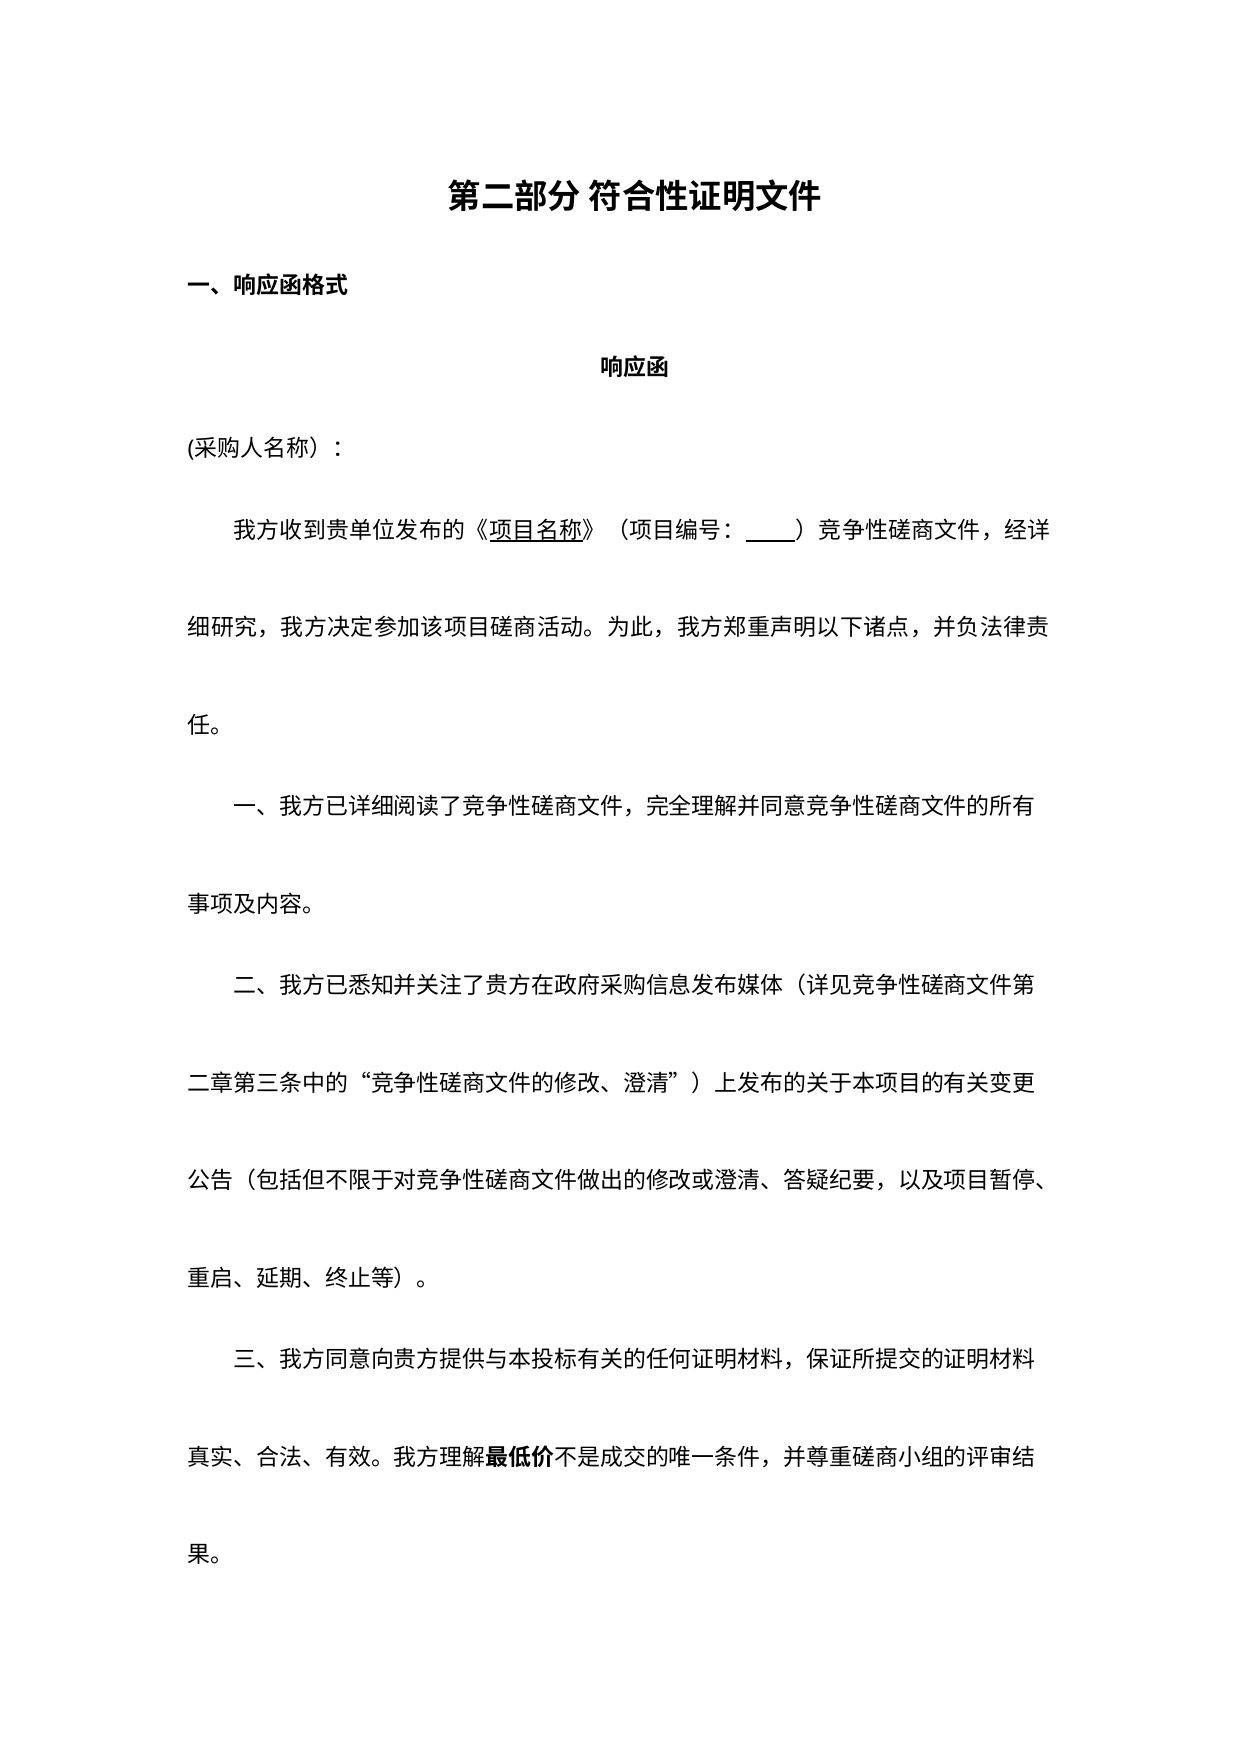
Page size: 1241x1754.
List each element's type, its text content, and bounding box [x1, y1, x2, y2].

text 响应函 [217, 333, 1053, 398]
text 我方收到贵单位发布的《项目名称》（项目编号： ）竞争性磋商文件，经详细研究，我方决定参加该项目磋商活动。为此，我方郑重声明以下诸点，并负法律责任。 [187, 496, 1052, 756]
text 三、我方同意向贵方提供与本投标有关的任何证明材料，保证所提交的证明材料真实、合法、有效。我方理解最低价不是成交的唯一条件，并尊重磋商小组的评审结果。 [187, 1326, 1053, 1586]
text 二、我方已悉知并关注了贵方在政府采购信息发布媒体（详见竞争性磋商文件第二章第三条中的“竞争性磋商文件的修改、澄清”）上发布的关于本项目的有关变更公告（包括但不限于对竞争性磋商文件做出的修改或澄清、答疑纪要，以及项目暂停、重启、延期、终止等）。 [187, 951, 1053, 1309]
text 一、响应函格式 [187, 251, 1053, 316]
text (采购人名称）： [187, 414, 1053, 479]
text 第二部分 符合性证明文件 [217, 162, 1053, 227]
text 一、我方已详细阅读了竞争性磋商文件，完全理解并同意竞争性磋商文件的所有事项及内容。 [187, 772, 1053, 935]
